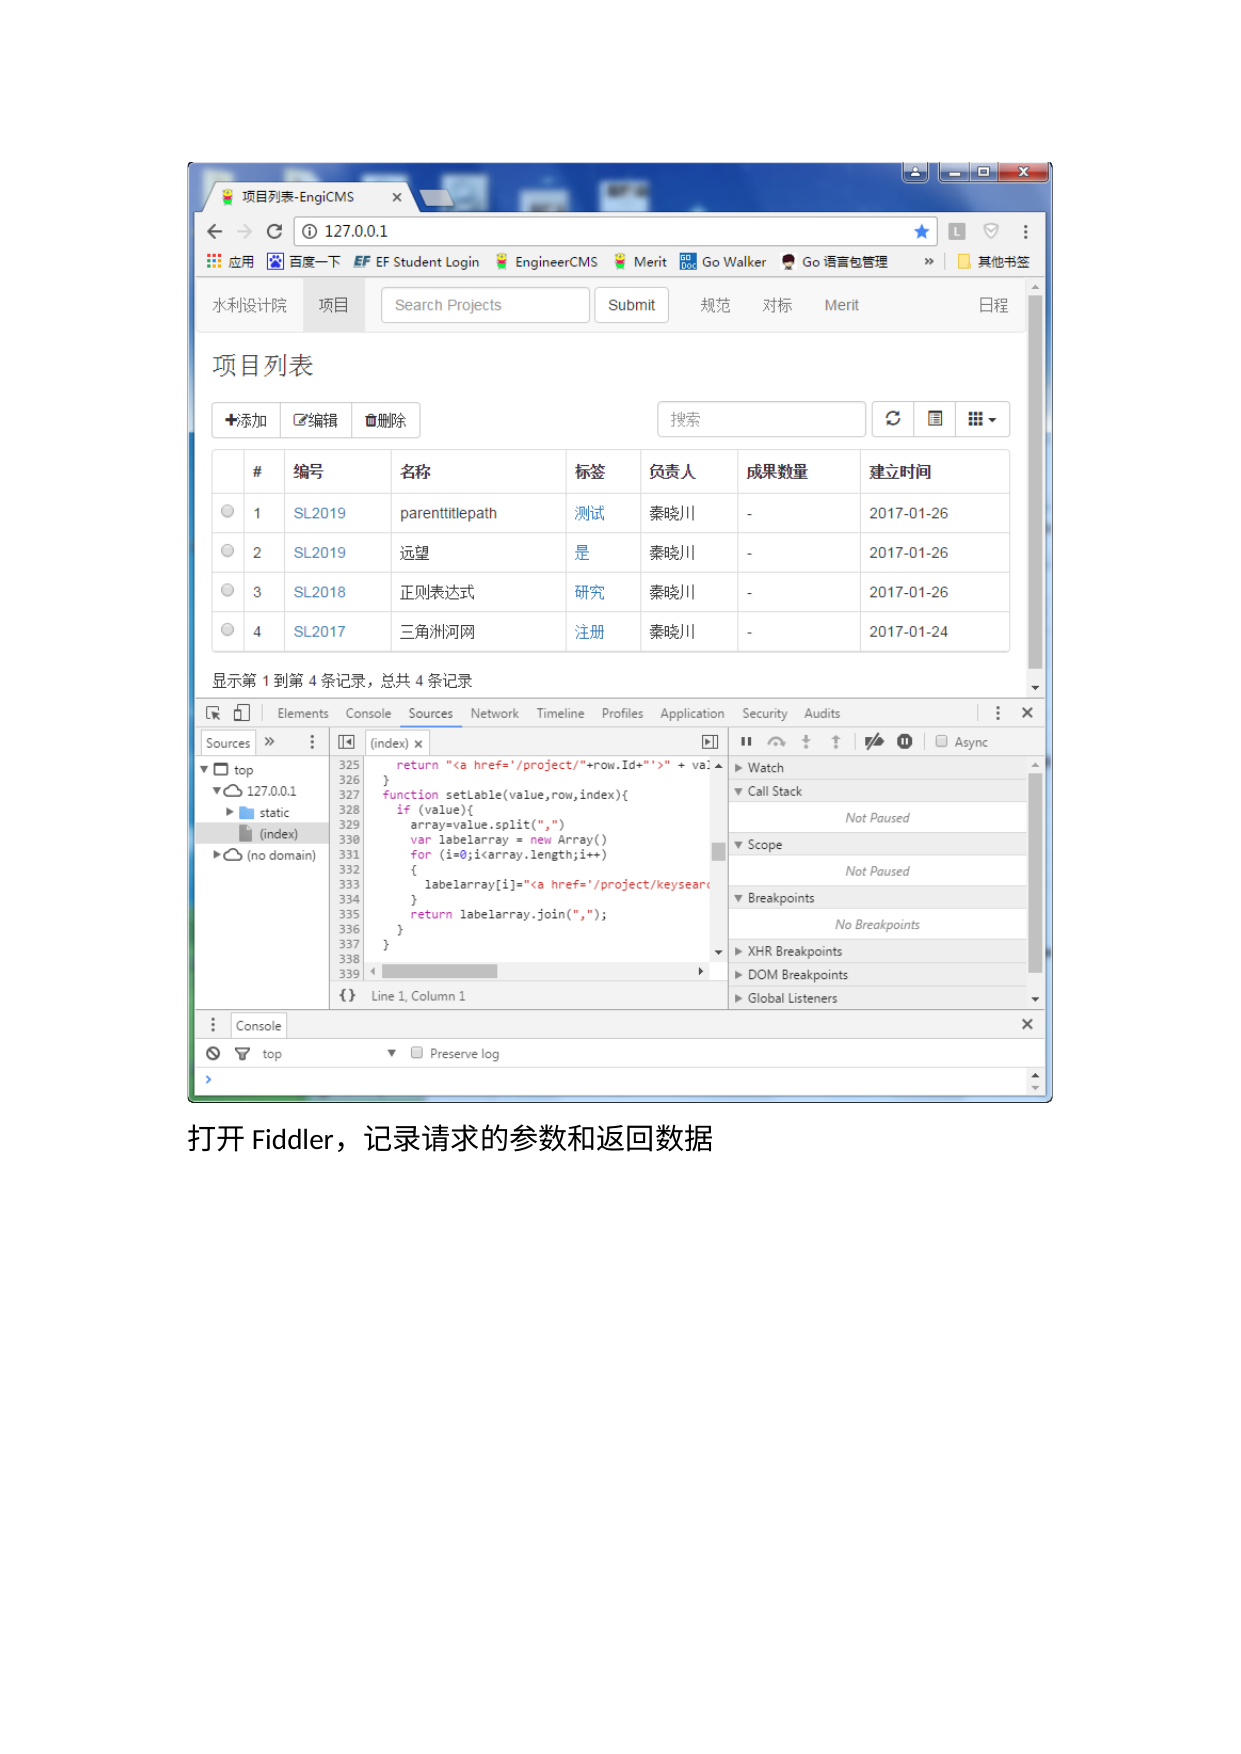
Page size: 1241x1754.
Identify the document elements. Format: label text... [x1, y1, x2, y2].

picture [187, 162, 1053, 1103]
text 打开Fiddler，记录请求的参数和返回数据 [187, 1104, 1053, 1169]
